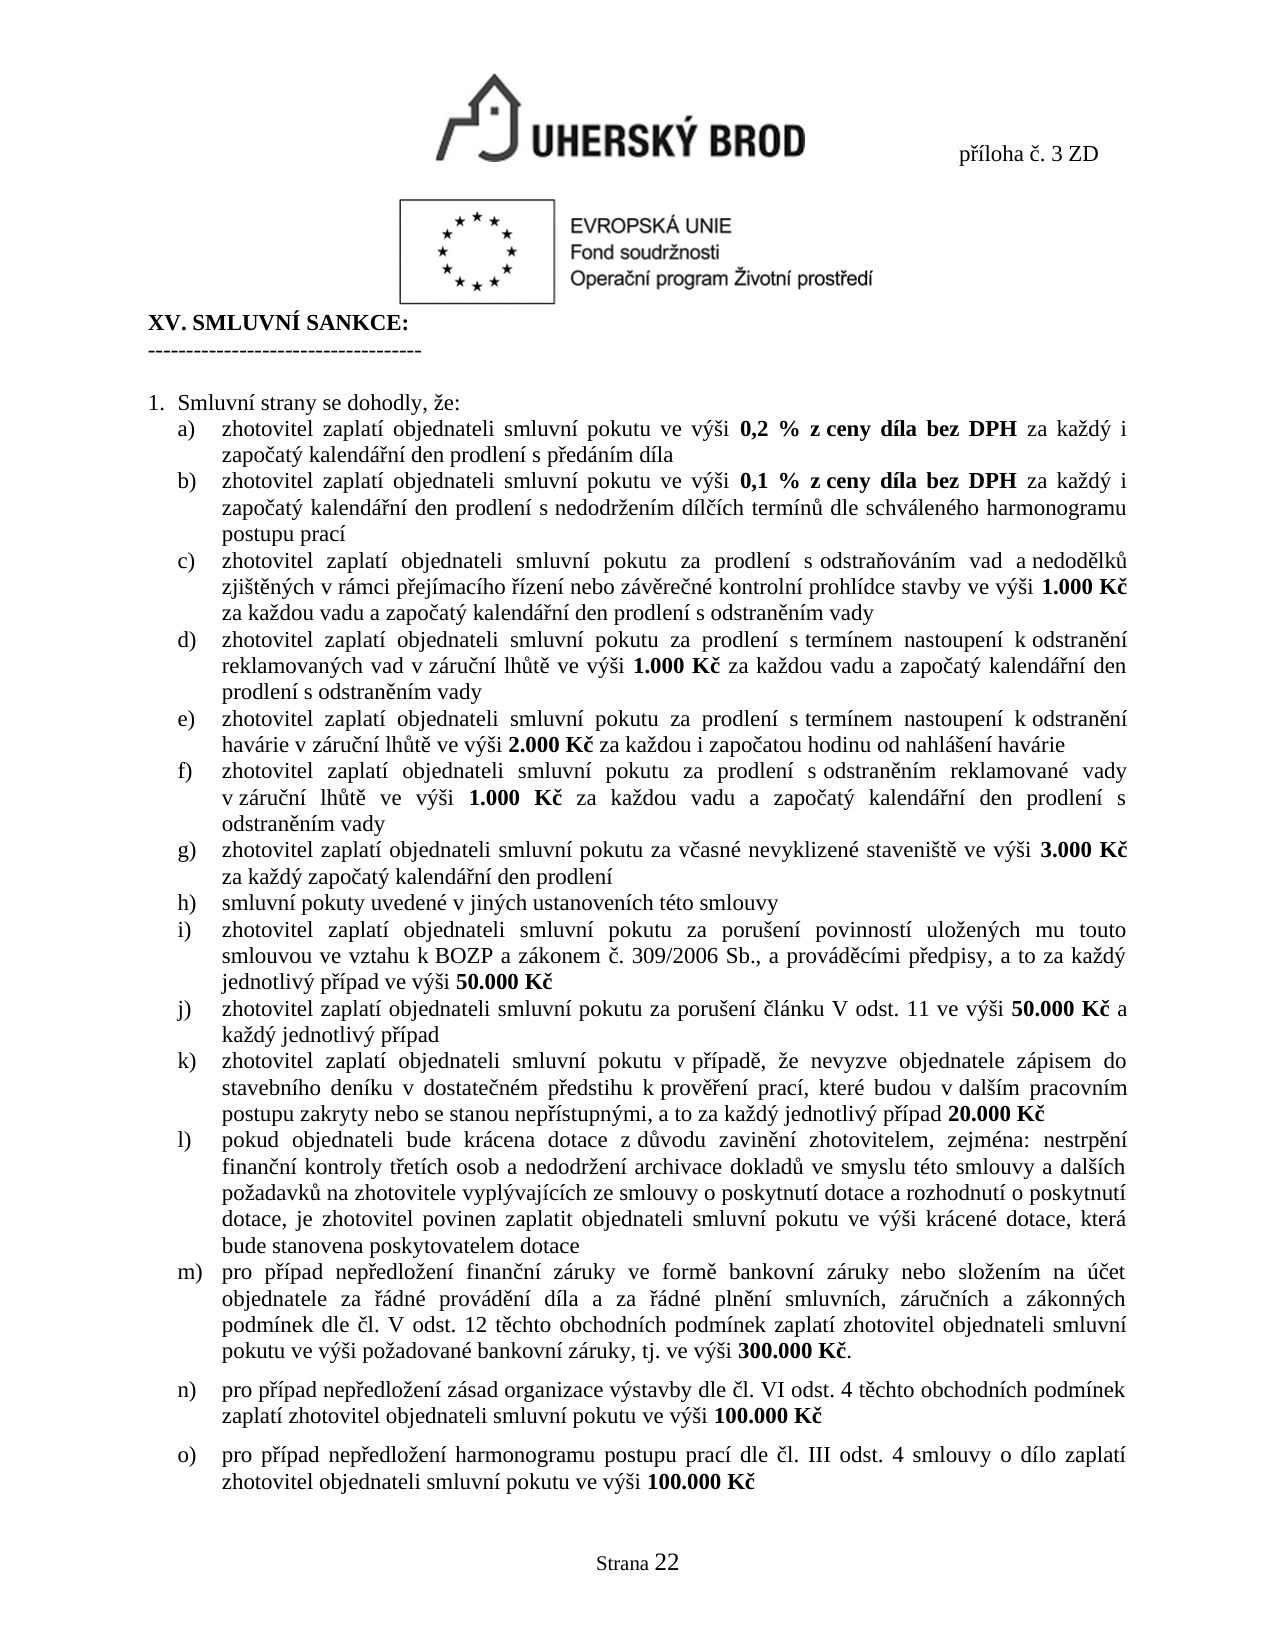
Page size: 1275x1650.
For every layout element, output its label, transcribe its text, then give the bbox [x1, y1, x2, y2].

list zhotovitel zaplatí objednateli smluvní pokutu za prodlení s odstraněním reklamované vady v záruční lhůtě ve výši 1.000 Kč za každou vadu a započatý kalendářní den prodlení s odstraněním vady [177, 757, 1127, 837]
text XV. SMLUVNÍ SANKCE: [148, 309, 1137, 336]
list pro případ nepředložení zásad organizace výstavby dle čl. VI odst. 4 těchto obchodních podmínek zaplatí zhotovitel objednateli smluvní pokutu ve výši 100.000 Kč [177, 1376, 1127, 1429]
list zhotovitel zaplatí objednateli smluvní pokutu za porušení povinností uložených mu touto smlouvou ve vztahu k BOZP a zákonem č. 309/2006 Sb., a prováděcími předpisy, a to za každý jednotlivý případ ve výši 50.000 Kč [177, 916, 1127, 995]
picture [435, 73, 805, 162]
list pro případ nepředložení finanční záruky ve formě bankovní záruky nebo složením na účet objednatele za řádné provádění díla a za řádné plnění smluvních, záručních a zákonných podmínek dle čl. V odst. 12 těchto obchodních podmínek zaplatí zhotovitel objednateli smluvní pokutu ve výši požadované bankovní záruky, tj. ve výši 300.000 Kč. [177, 1258, 1127, 1364]
list zhotovitel zaplatí objednateli smluvní pokutu za včasné nevyklizené staveniště ve výši 3.000 Kč za každý započatý kalendářní den prodlení [177, 837, 1127, 889]
list zhotovitel zaplatí objednateli smluvní pokutu za prodlení s termínem nastoupení k odstranění havárie v záruční lhůtě ve výši 2.000 Kč za každou i započatou hodinu od nahlášení havárie [177, 705, 1127, 757]
list zhotovitel zaplatí objednateli smluvní pokutu ve výši 0,1 % z ceny díla bez DPH za každý i započatý kalendářní den prodlení s nedodržením dílčích termínů dle schváleného harmonogramu postupu prací [177, 468, 1127, 547]
list zhotovitel zaplatí objednateli smluvní pokutu za porušení článku V odst. 11 ve výši 50.000 Kč a každý jednotlivý případ [177, 995, 1127, 1047]
picture [396, 195, 879, 310]
list zhotovitel zaplatí objednateli smluvní pokutu za prodlení s odstraňováním vad a nedodělků zjištěných v rámci přejímacího řízení nebo závěrečné kontrolní prohlídce stavby ve výši 1.000 Kč za každou vadu a započatý kalendářní den prodlení s odstraněním vady [177, 547, 1127, 626]
list zhotovitel zaplatí objednateli smluvní pokutu za prodlení s termínem nastoupení k odstranění reklamovaných vad v záruční lhůtě ve výši 1.000 Kč za každou vadu a započatý kalendářní den prodlení s odstraněním vady [177, 626, 1127, 705]
text 1. Smluvní strany se dohodly, že: [148, 388, 1127, 415]
list zhotovitel zaplatí objednateli smluvní pokutu v případě, že nevyzve objednatele zápisem do stavebního deníku v dostatečném předstihu k prověření prací, které budou v dalším pracovním postupu zakryty nebo se stanou nepřístupnými, a to za každý jednotlivý případ 20.000 Kč [177, 1047, 1127, 1126]
list pokud objednateli bude krácena dotace z důvodu zavinění zhotovitelem, zejména: nestrpění finanční kontroly třetích osob a nedodržení archivace dokladů ve smyslu této smlouvy a dalších požadavků na zhotovitele vyplývajících ze smlouvy o poskytnutí dotace a rozhodnutí o poskytnutí dotace, je zhotovitel povinen zaplatit objednateli smluvní pokutu ve výši krácené dotace, která bude stanovena poskytovatelem dotace [177, 1126, 1127, 1258]
list smluvní pokuty uvedené v jiných ustanoveních této smlouvy [177, 889, 1127, 916]
list pro případ nepředložení harmonogramu postupu prací dle čl. III odst. 4 smlouvy o dílo zaplatí zhotovitel objednateli smluvní pokutu ve výši 100.000 Kč [177, 1441, 1127, 1494]
list zhotovitel zaplatí objednateli smluvní pokutu ve výši 0,2 % z ceny díla bez DPH za každý i započatý kalendářní den prodlení s předáním díla [177, 415, 1127, 468]
text ------------------------------------ [148, 336, 1137, 362]
